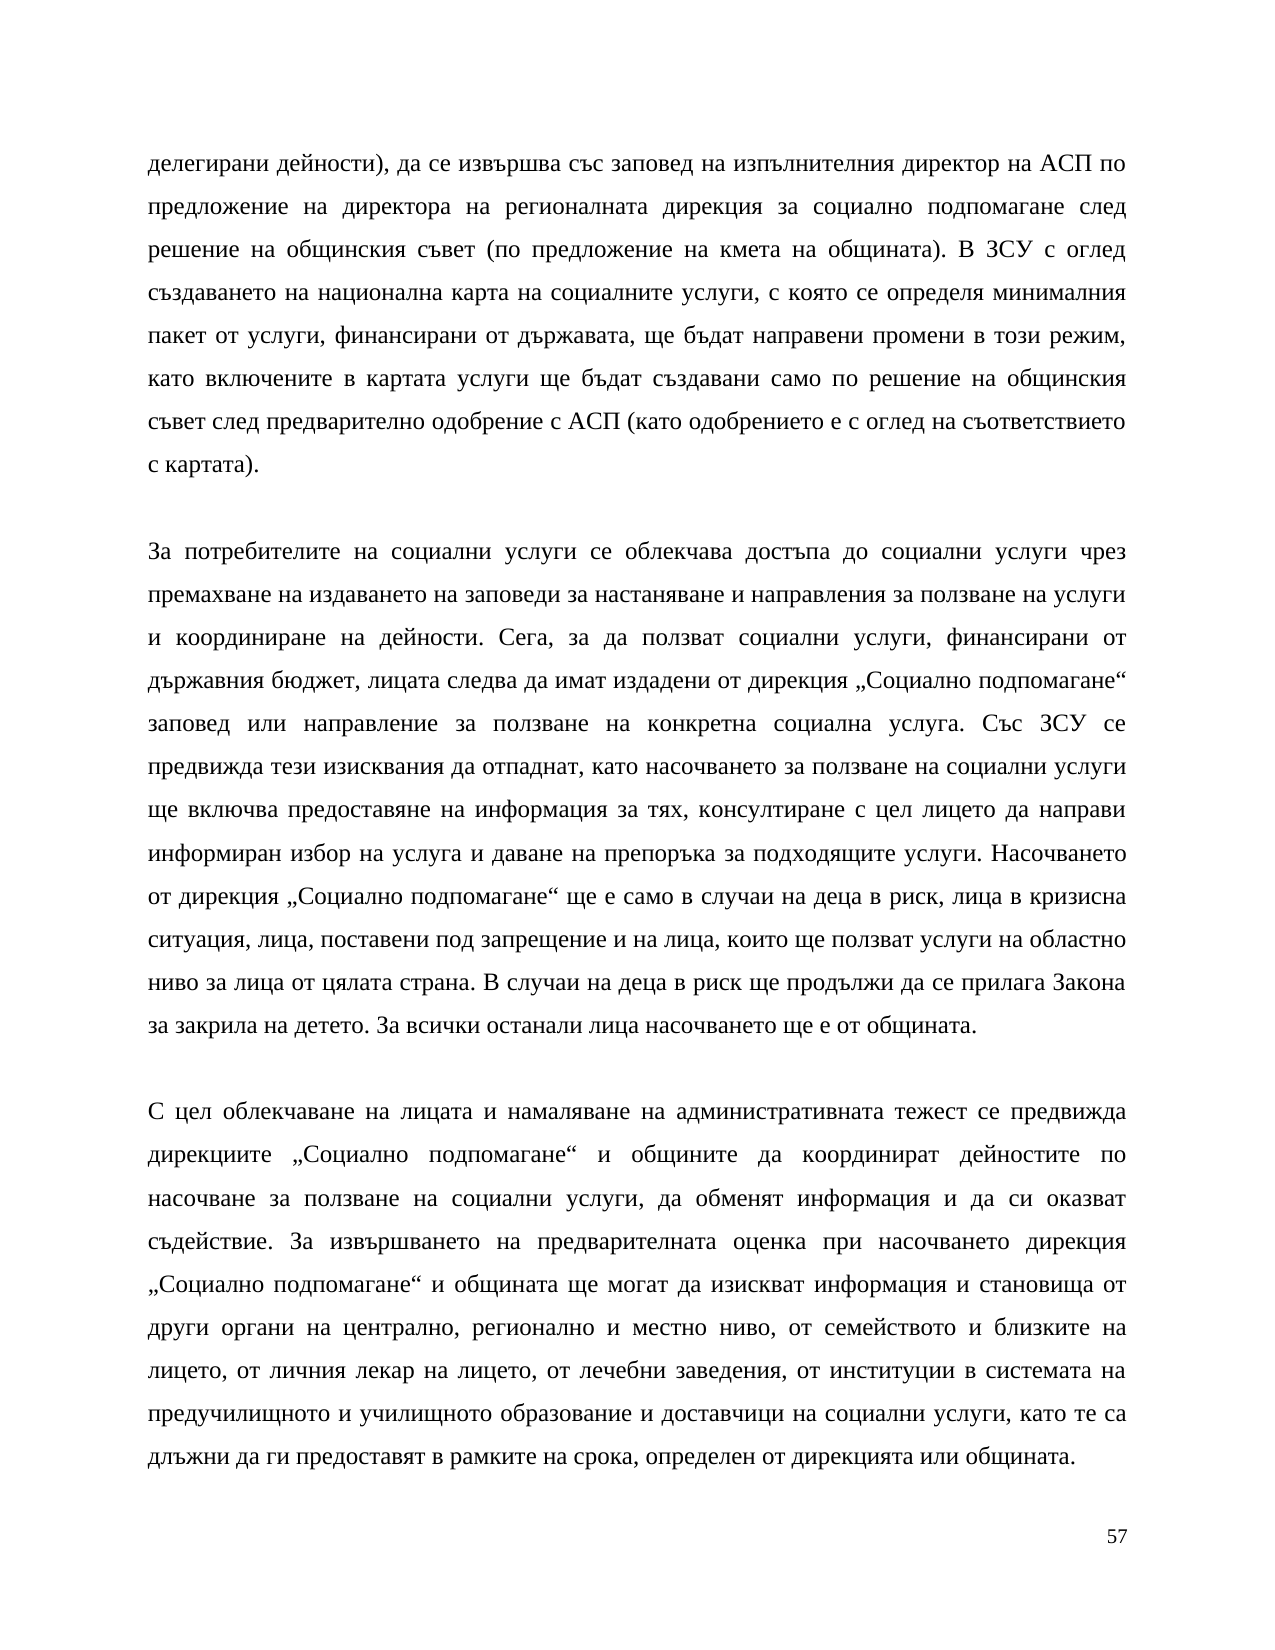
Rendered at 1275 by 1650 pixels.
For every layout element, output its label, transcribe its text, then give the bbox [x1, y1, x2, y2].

text За потребителите на социални услуги се облекчава достъпа до социални услуги чрез премахване на издаването на заповеди за настаняване и направления за ползване на услуги и координиране на дейности. Сега, за да ползват социални услуги, финансирани от държавния бюджет, лицата следва да имат издадени от дирекция „Социално подпомагане“ заповед или направление за ползване на конкретна социална услуга. Със ЗСУ се предвижда тези изисквания да отпаднат, като насочването за ползване на социални услуги ще включва предоставяне на информация за тях, консултиране с цел лицето да направи информиран избор на услуга и даване на препоръка за подходящите услуги. Насочването от дирекция „Социално подпомагане“ ще е само в случаи на деца в риск, лица в кризисна ситуация, лица, поставени под запрещение и на лица, които ще ползват услуги на областно ниво за лица от цялата страна. В случаи на деца в риск ще продължи да се прилага Закона за закрила на детето. За всички останали лица насочването ще е от общината. [148, 536, 1127, 1039]
text С цел облекчаване на лицата и намаляване на административната тежест се предвижда дирекциите „Социално подпомагане“ и общините да координират дейностите по насочване за ползване на социални услуги, да обменят информация и да си оказват съдействие. За извършването на предварителната оценка при насочването дирекция „Социално подпомагане“ и общината ще могат да изискват информация и становища от други органи на централно, регионално и местно ниво, от семейството и близките на лицето, от личния лекар на лицето, от лечебни заведения, от институции в системата на предучилищното и училищното образование и доставчици на социални услуги, като те са длъжни да ги предоставят в рамките на срока, определен от дирекцията или общината. [148, 1096, 1127, 1470]
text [148, 148, 1127, 478]
